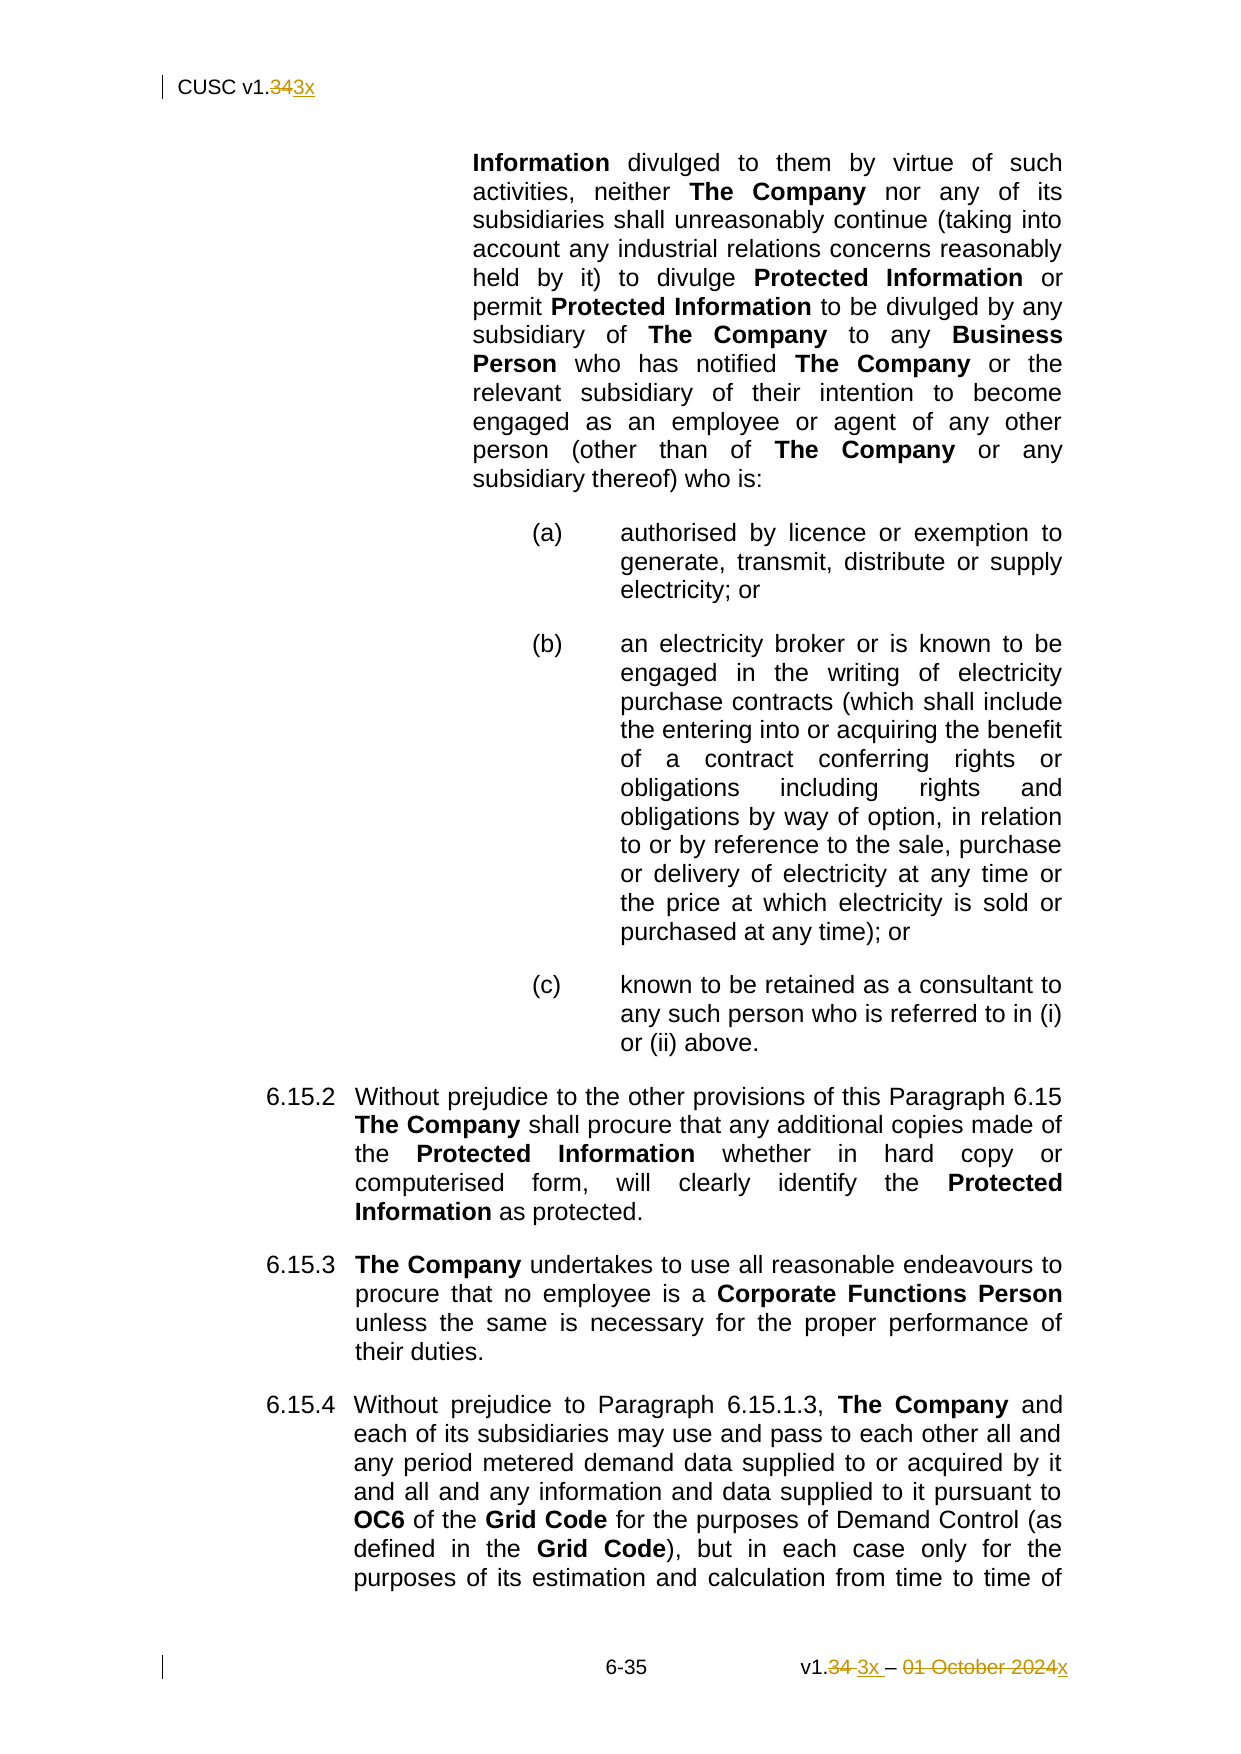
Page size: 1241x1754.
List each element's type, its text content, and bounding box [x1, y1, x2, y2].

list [266, 1390, 1063, 1591]
text 6.15.2 Without prejudice to the other provisions of this Paragraph 6.15 The Company shall procure that any additional copies made of the Protected Information whether in hard copy or computerised form, will clearly identify the Protected Information as protected. [266, 1081, 1063, 1225]
text 6.15.3 The Company undertakes to use all reasonable endeavours to procure that no employee is a Corporate Functions Person unless the same is necessary for the proper performance of their duties. [266, 1250, 1063, 1365]
text (c) known to be retained as a consultant to any such person who is referred to in (i) or (ii) above. [532, 970, 1063, 1056]
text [354, 148, 1063, 493]
text (a) authorised by licence or exemption to generate, transmit, distribute or supply electricity; or [532, 518, 1063, 604]
text (b) an electricity broker or is known to be engaged in the writing of electricity purchase contracts (which shall include the entering into or acquiring the benefit of a contract conferring rights or obligations including rights and obligations by way of option, in relation to or by reference to the sale, purchase or delivery of electricity at any time or the price at which electricity is sold or purchased at any time); or [532, 629, 1063, 945]
